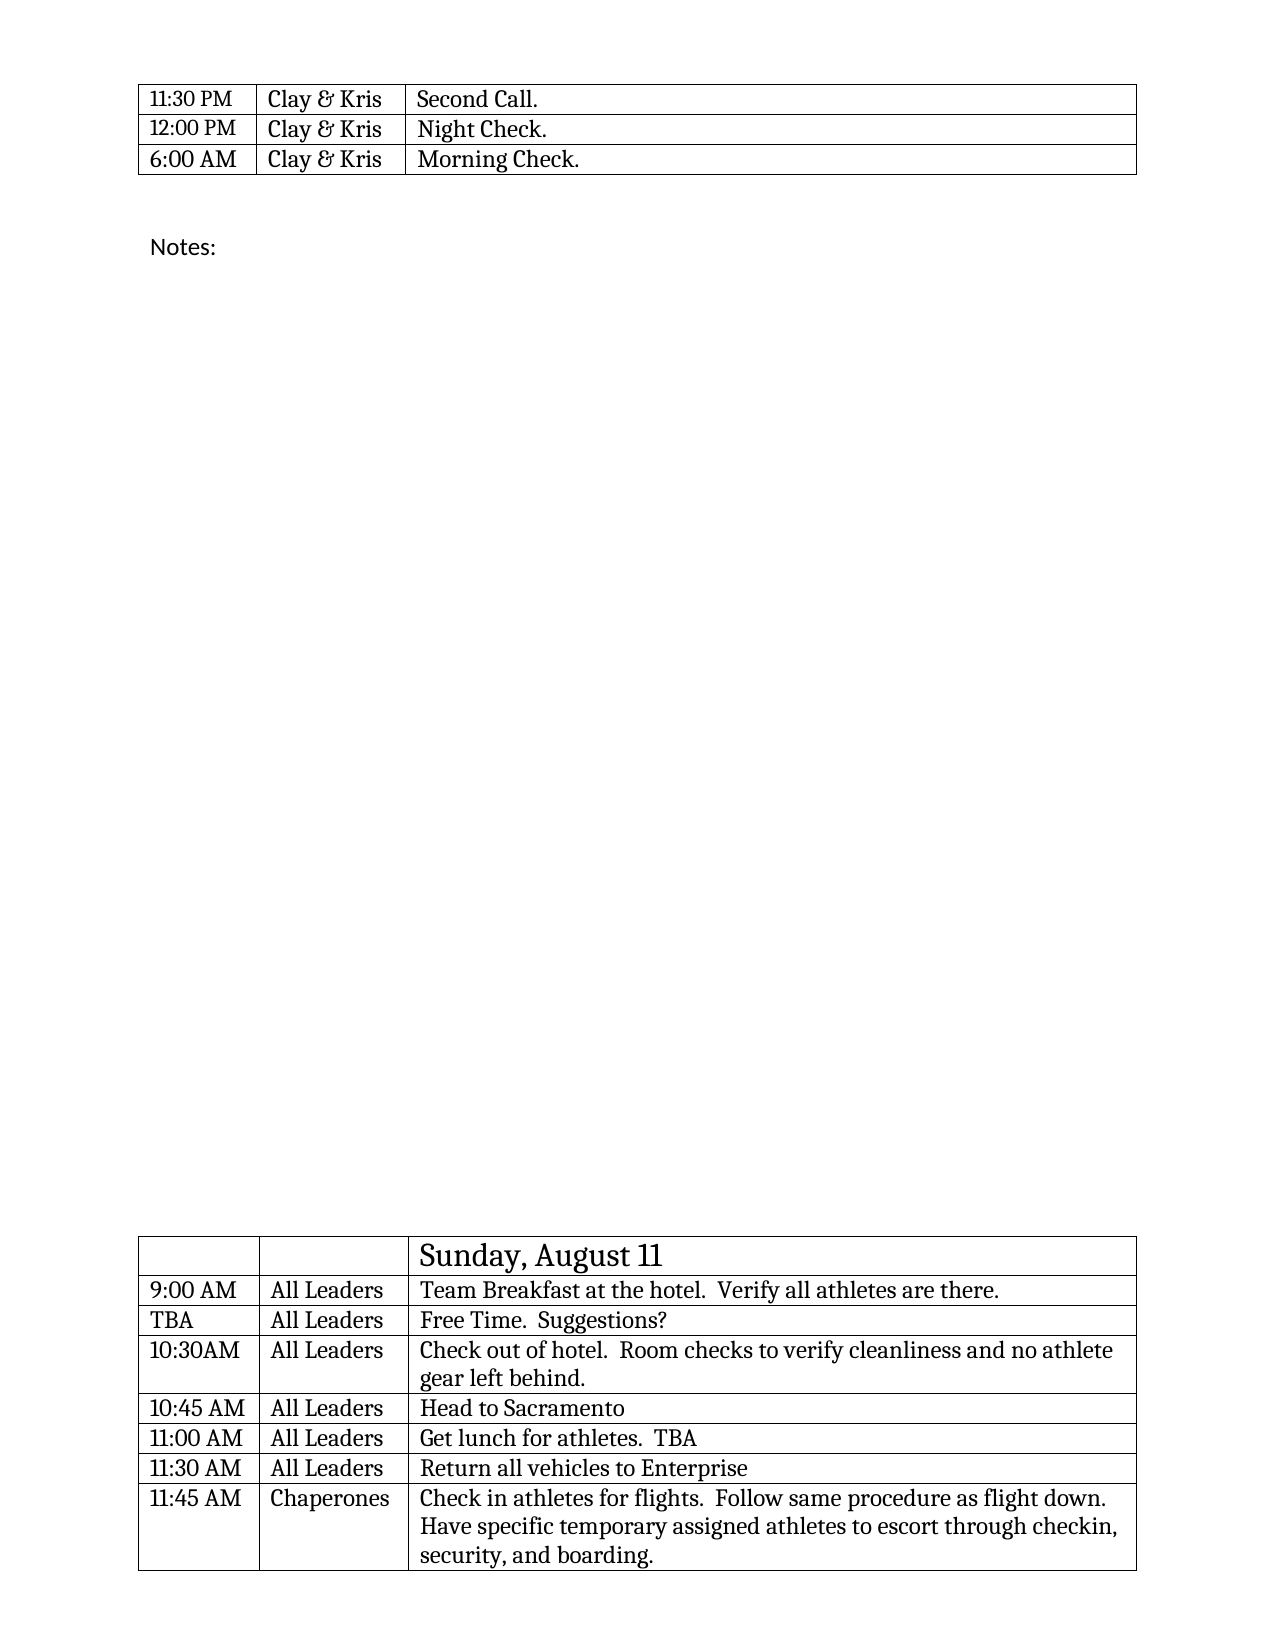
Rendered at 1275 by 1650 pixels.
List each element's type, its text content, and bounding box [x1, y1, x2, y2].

table_cell Morning Check. [406, 145, 1136, 174]
table_header Sunday, August 11 [409, 1237, 1136, 1275]
table_cell All Leaders [260, 1276, 408, 1305]
table_cell Get lunch for athletes. TBA [409, 1424, 1136, 1453]
table_cell All Leaders [260, 1454, 408, 1482]
table_header [260, 1237, 408, 1275]
table_cell 10:30AM [139, 1336, 259, 1393]
table_cell Clay & Kris [257, 115, 405, 144]
table_cell Clay & Kris [257, 145, 405, 174]
table_cell Return all vehicles to Enterprise [409, 1454, 1136, 1482]
table_cell Night Check. [406, 115, 1136, 144]
text Notes: [150, 231, 1125, 261]
table_cell 11:30 AM [139, 1454, 259, 1482]
table_cell 11:30 PM [139, 85, 256, 114]
table_cell Check out of hotel. Room checks to verify cleanliness and no athlete gear left behind. [409, 1336, 1136, 1393]
table_cell All Leaders [260, 1306, 408, 1334]
table_cell All Leaders [260, 1394, 408, 1423]
table_cell 9:00 AM [139, 1276, 259, 1305]
table_cell 11:00 AM [139, 1424, 259, 1453]
table_cell Head to Sacramento [409, 1394, 1136, 1423]
table_cell 6:00 AM [139, 145, 256, 174]
table_cell Second Call. [406, 85, 1136, 114]
table_cell 10:45 AM [139, 1394, 259, 1423]
table_cell Team Breakfast at the hotel. Verify all athletes are there. [409, 1276, 1136, 1305]
table_cell Free Time. Suggestions? [409, 1306, 1136, 1334]
table_cell All Leaders [260, 1336, 408, 1393]
table_cell Clay & Kris [257, 85, 405, 114]
table_cell All Leaders [260, 1424, 408, 1453]
table_cell TBA [139, 1306, 259, 1334]
table_header [139, 1237, 259, 1275]
table_cell 11:45 AM [139, 1484, 259, 1570]
table_cell 12:00 PM [139, 115, 256, 144]
table_cell Check in athletes for flights. Follow same procedure as flight down. Have specific temporary assigned athletes to escort through checkin, security, and boarding. [409, 1484, 1136, 1570]
table_cell Chaperones [260, 1484, 408, 1570]
